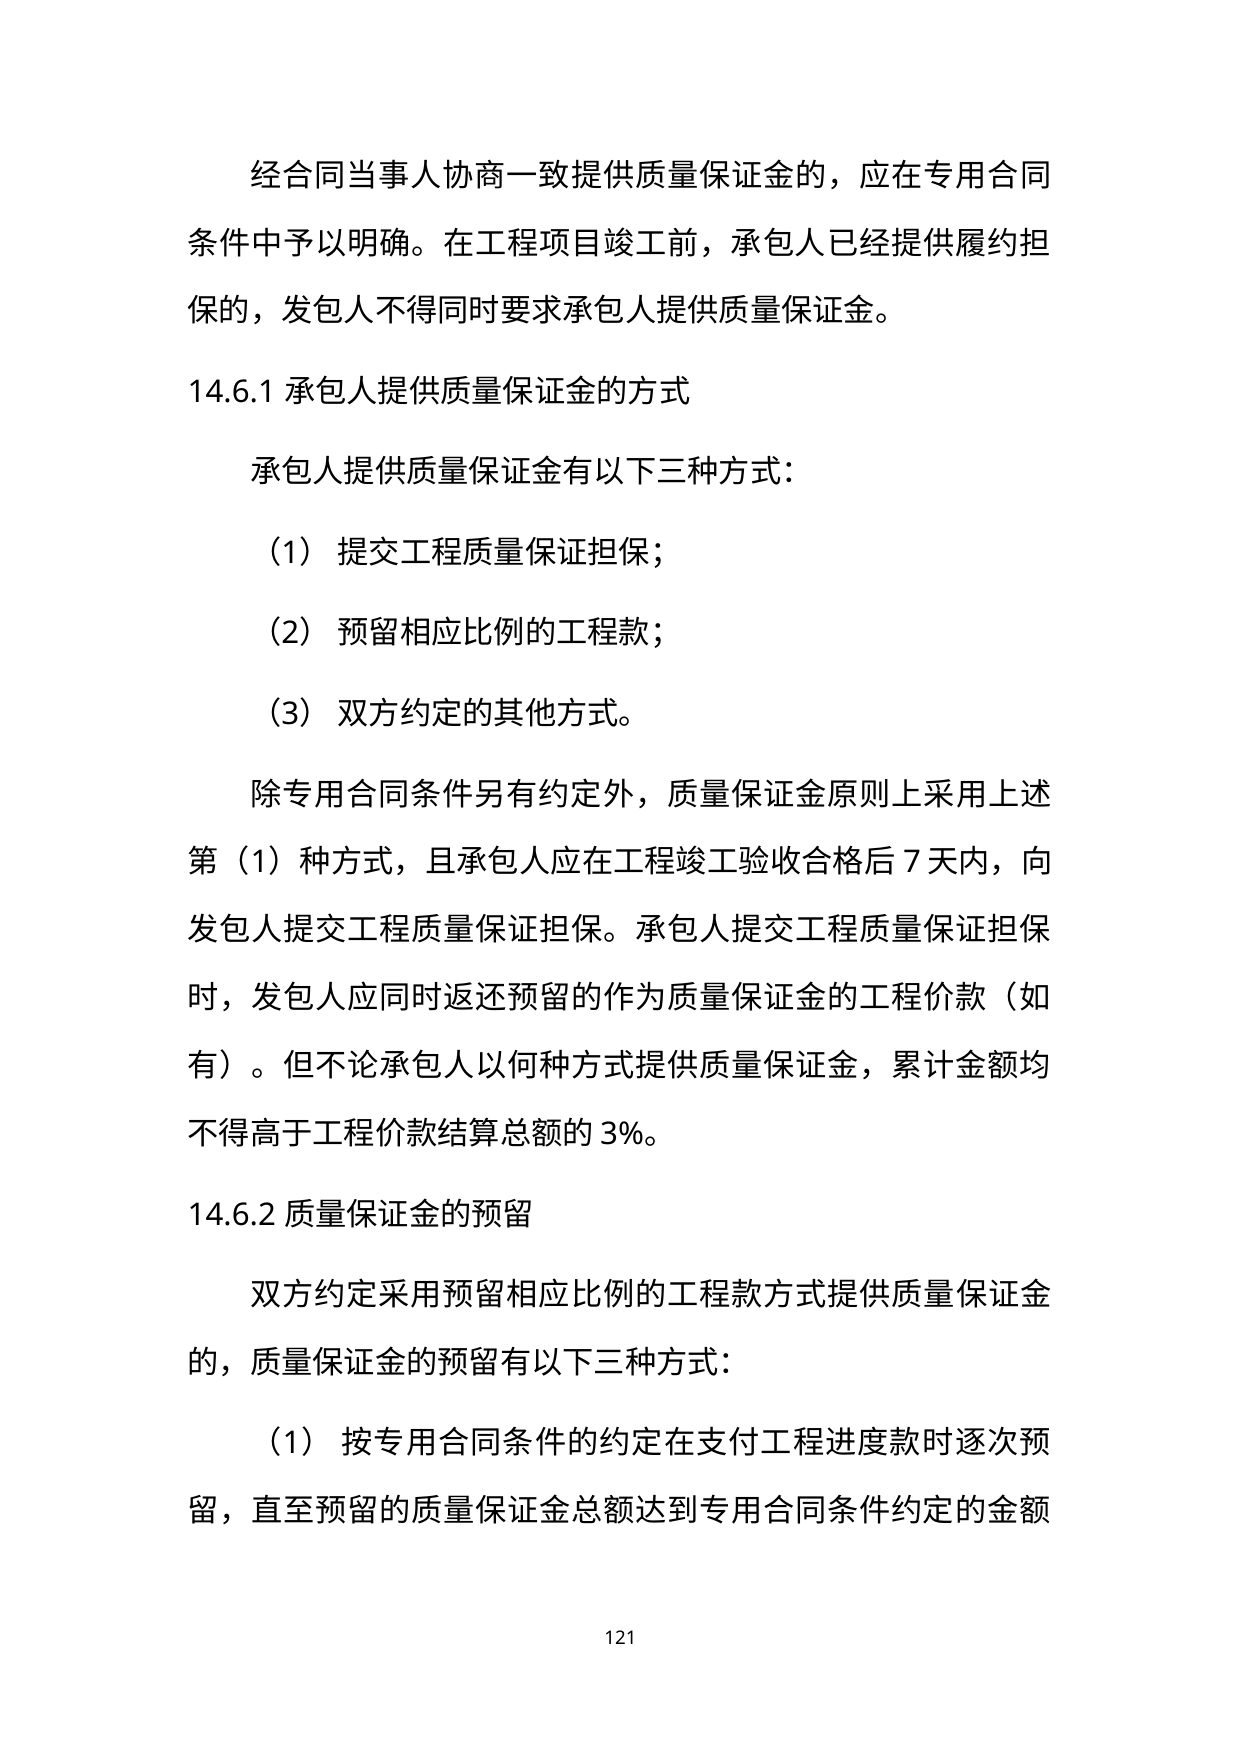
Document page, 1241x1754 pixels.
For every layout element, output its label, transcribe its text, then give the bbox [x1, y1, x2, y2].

list 14.6.1 承包人提供质量保证金的方式 [187, 366, 1053, 411]
text （2） 预留相应比例的工程款； [187, 607, 1053, 653]
text （3） 双方约定的其他方式。 [187, 688, 1053, 733]
text 除专用合同条件另有约定外，质量保证金原则上采用上述第（1）种方式，且承包人应在工程竣工验收合格后7天内，向发包人提交工程质量保证担保。承包人提交工程质量保证担保时，发包人应同时返还预留的作为质量保证金的工程价款（如有）。但不论承包人以何种方式提供质量保证金，累计金额均不得高于工程价款结算总额的3%。 [187, 769, 1053, 1153]
list 14.6.2 质量保证金的预留 [187, 1189, 1053, 1234]
text 经合同当事人协商一致提供质量保证金的，应在专用合同条件中予以明确。在工程项目竣工前，承包人已经提供履约担保的，发包人不得同时要求承包人提供质量保证金。 [187, 150, 1053, 331]
text 承包人提供质量保证金有以下三种方式： [187, 447, 1053, 492]
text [187, 1417, 1053, 1531]
text （1） 提交工程质量保证担保； [187, 527, 1053, 572]
text 双方约定采用预留相应比例的工程款方式提供质量保证金的，质量保证金的预留有以下三种方式： [187, 1269, 1053, 1382]
